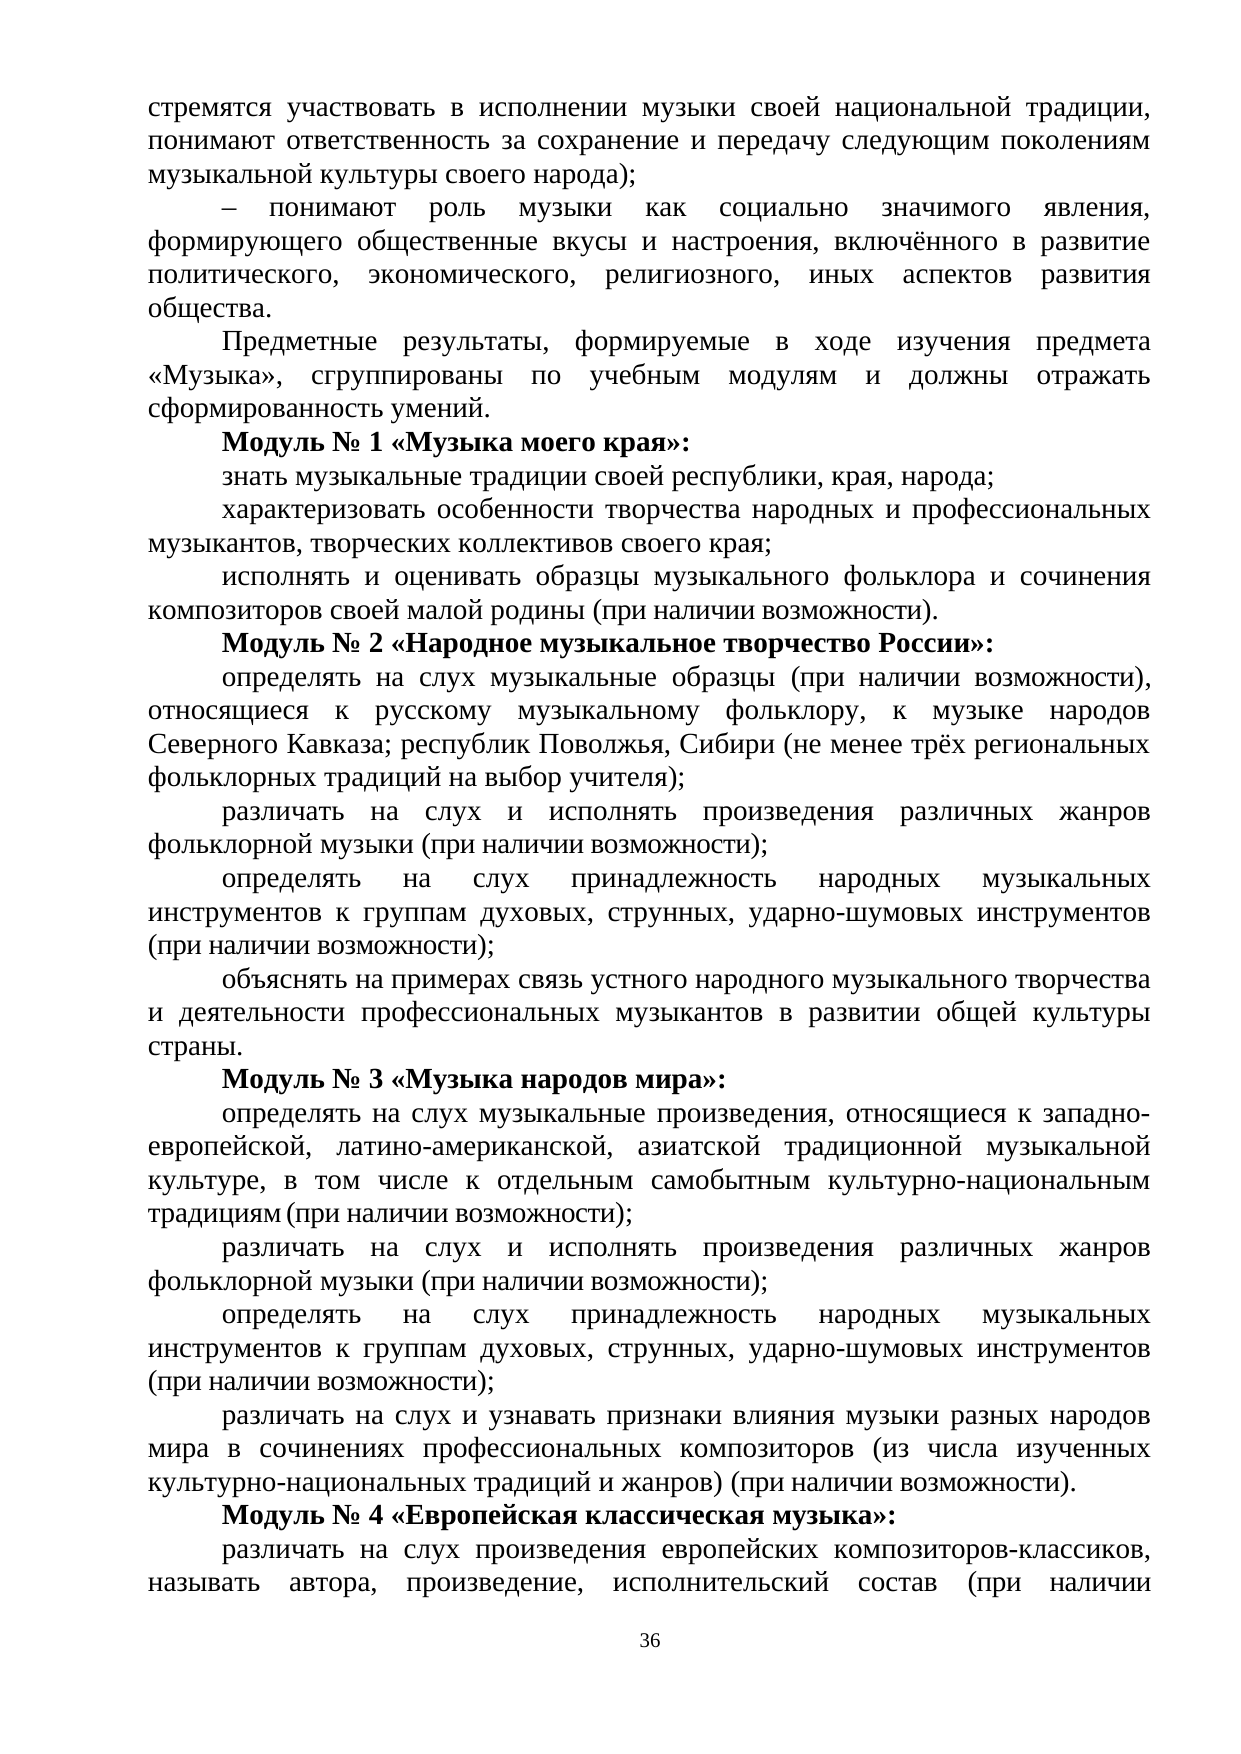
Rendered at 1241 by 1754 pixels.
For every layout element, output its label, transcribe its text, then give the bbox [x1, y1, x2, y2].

text различать на слух и исполнять произведения различных жанров фольклорной музыки (при наличии возможности); [148, 1229, 1152, 1296]
text знать музыкальные традиции своей республики, края, народа; [148, 458, 1152, 491]
text определять на слух музыкальные произведения, относящиеся к западно-европейской, латино-американской, азиатской традиционной музыкальной культуре, в том числе к отдельным самобытным культурно-национальным традициям (при наличии возможности); [148, 1095, 1152, 1229]
text Предметные результаты, формируемые в ходе изучения предмета «Музыка», сгруппированы по учебным модулям и должны отражать сформированность умений. [148, 323, 1152, 424]
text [148, 89, 1152, 189]
text различать на слух и узнавать признаки влияния музыки разных народов мира в сочинениях профессиональных композиторов (из числа изученных культурно-национальных традиций и жанров) (при наличии возможности). [148, 1397, 1152, 1497]
text исполнять и оценивать образцы музыкального фольклора и сочинения композиторов своей малой родины (при наличии возможности). [148, 558, 1152, 625]
text Модуль № 1 «Музыка моего края»: [148, 424, 1152, 458]
text определять на слух принадлежность народных музыкальных инструментов к группам духовых, струнных, ударно-шумовых инструментов (при наличии возможности); [148, 1296, 1152, 1397]
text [148, 1531, 1152, 1598]
text Модуль № 3 «Музыка народов мира»: [148, 1061, 1152, 1095]
text объяснять на примерах связь устного народного музыкального творчества и деятельности профессиональных музыкантов в развитии общей культуры страны. [148, 961, 1152, 1061]
text различать на слух и исполнять произведения различных жанров фольклорной музыки (при наличии возможности); [148, 793, 1152, 860]
text определять на слух принадлежность народных музыкальных инструментов к группам духовых, струнных, ударно-шумовых инструментов (при наличии возможности); [148, 860, 1152, 961]
text – понимают роль музыки как социально значимого явления, формирующего общественные вкусы и настроения, включённого в развитие политического, экономического, религиозного, иных аспектов развития общества. [148, 189, 1152, 323]
text характеризовать особенности творчества народных и профессиональных музыкантов, творческих коллективов своего края; [148, 491, 1152, 558]
text определять на слух музыкальные образцы (при наличии возможности), относящиеся к русскому музыкальному фольклору, к музыке народов Северного Кавказа; республик Поволжья, Сибири (не менее трёх региональных фольклорных традиций на выбор учителя); [148, 659, 1152, 793]
text Модуль № 2 «Народное музыкальное творчество России»: [148, 625, 1152, 659]
text Модуль № 4 «Европейская классическая музыка»: [148, 1497, 1152, 1531]
